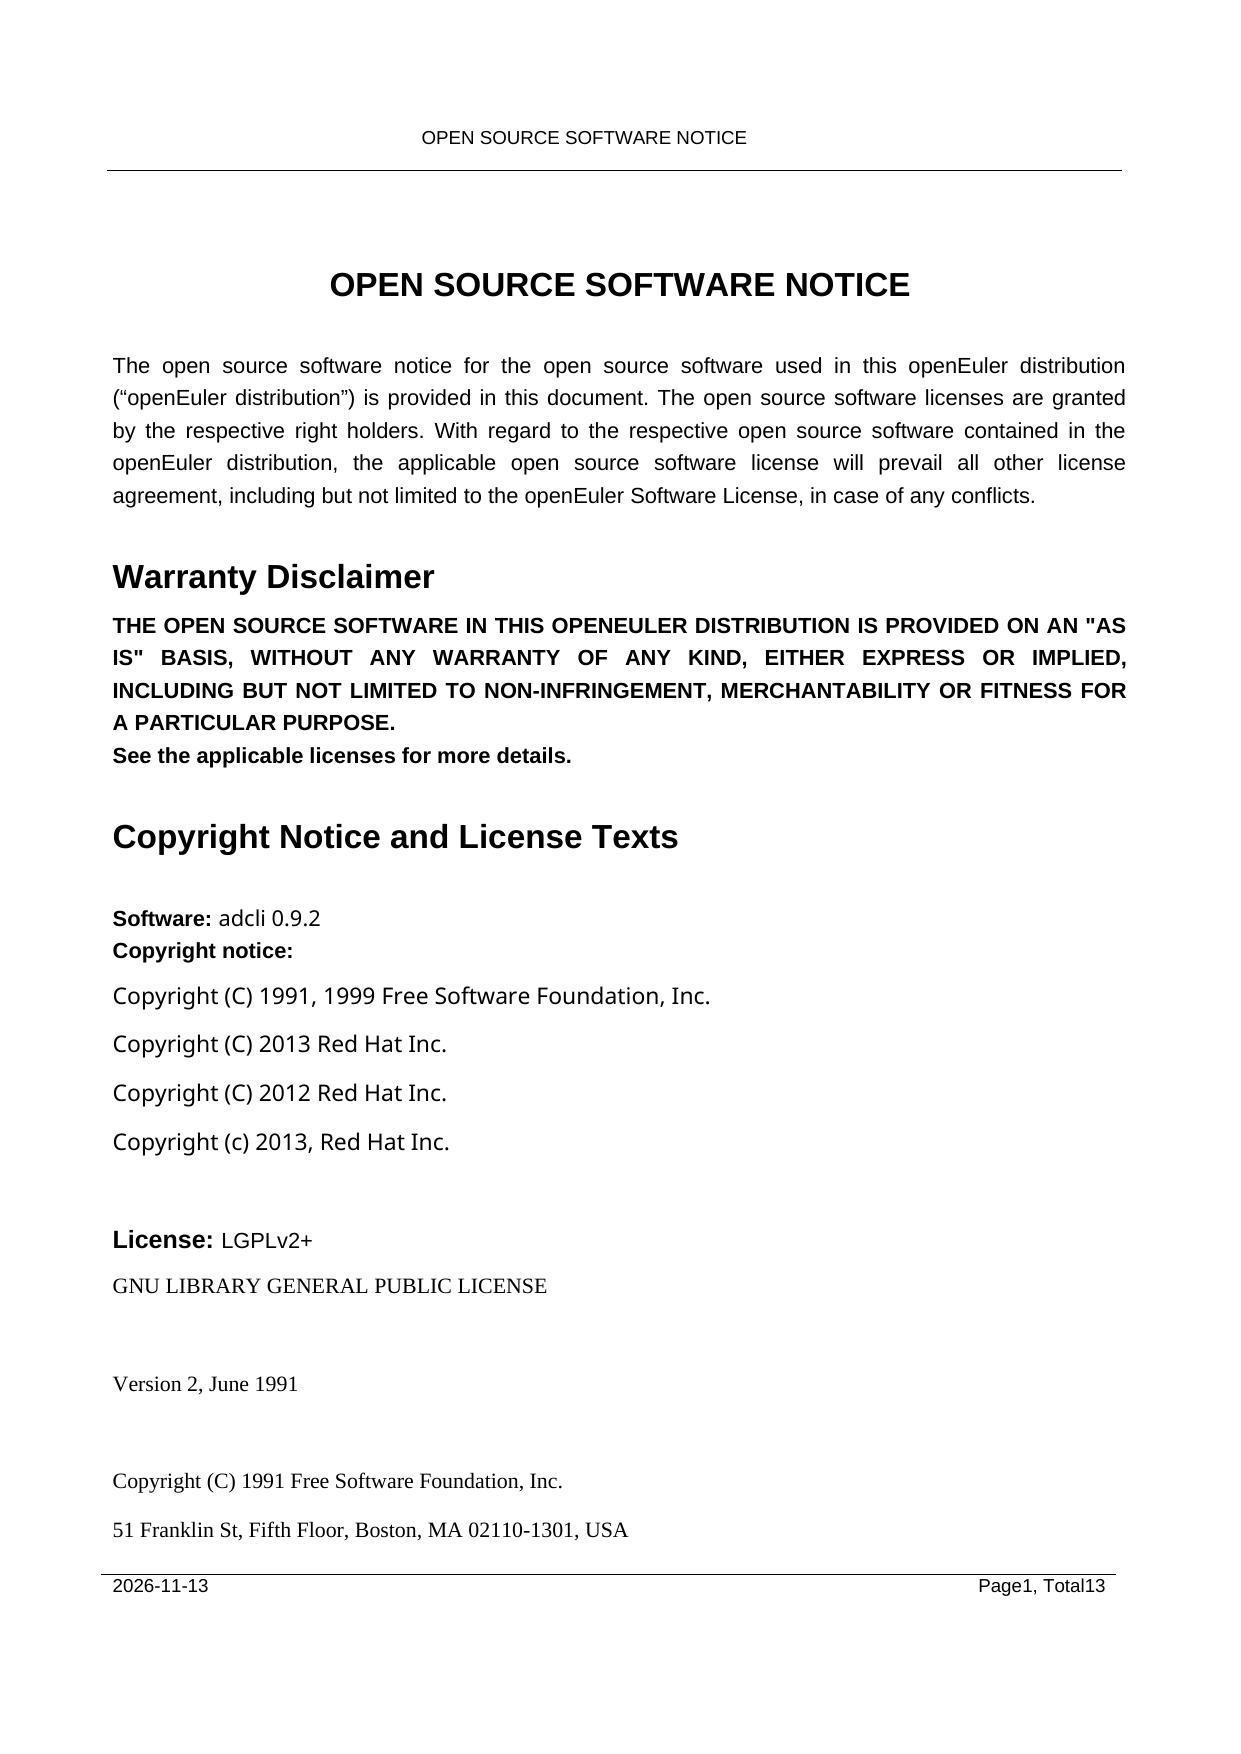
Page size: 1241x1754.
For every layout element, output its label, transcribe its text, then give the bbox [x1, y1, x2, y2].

text Software: adcli 0.9.2 [112, 901, 1128, 934]
text OPEN SOURCE SOFTWARE NOTICE [112, 251, 1128, 316]
text The open source software notice for the open source software used in this openEuler distribution (“openEuler distribution”) is provided in this document. The open source software licenses are granted by the respective right holders. With regard to the respective open source software contained in the openEuler distribution, the applicable open source software license will prevail all other license agreement, including but not limited to the openEuler Software License, in case of any conflicts. [112, 349, 1128, 511]
text Warranty Disclaimer [112, 544, 1128, 609]
text License: LGPLv2+ [112, 1223, 1128, 1255]
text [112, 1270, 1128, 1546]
text Copyright Notice and License Texts [112, 804, 1128, 869]
text THE OPEN SOURCE SOFTWARE IN THIS OPENEULER DISTRIBUTION IS PROVIDED ON AN "AS IS" BASIS, WITHOUT ANY WARRANTY OF ANY KIND, EITHER EXPRESS OR IMPLIED, INCLUDING BUT NOT LIMITED TO NON-INFRINGEMENT, MERCHANTABILITY OR FITNESS FOR A PARTICULAR PURPOSE. See the applicable licenses for more details. [112, 609, 1128, 771]
text Copyright notice: [112, 934, 1128, 966]
text Copyright (C) 1991, 1999 Free Software Foundation, Inc. Copyright (C) 2013 Red Hat Inc. Copyright (C) 2012 Red Hat Inc. Copyright (c) 2013, Red Hat Inc. [112, 979, 1128, 1207]
